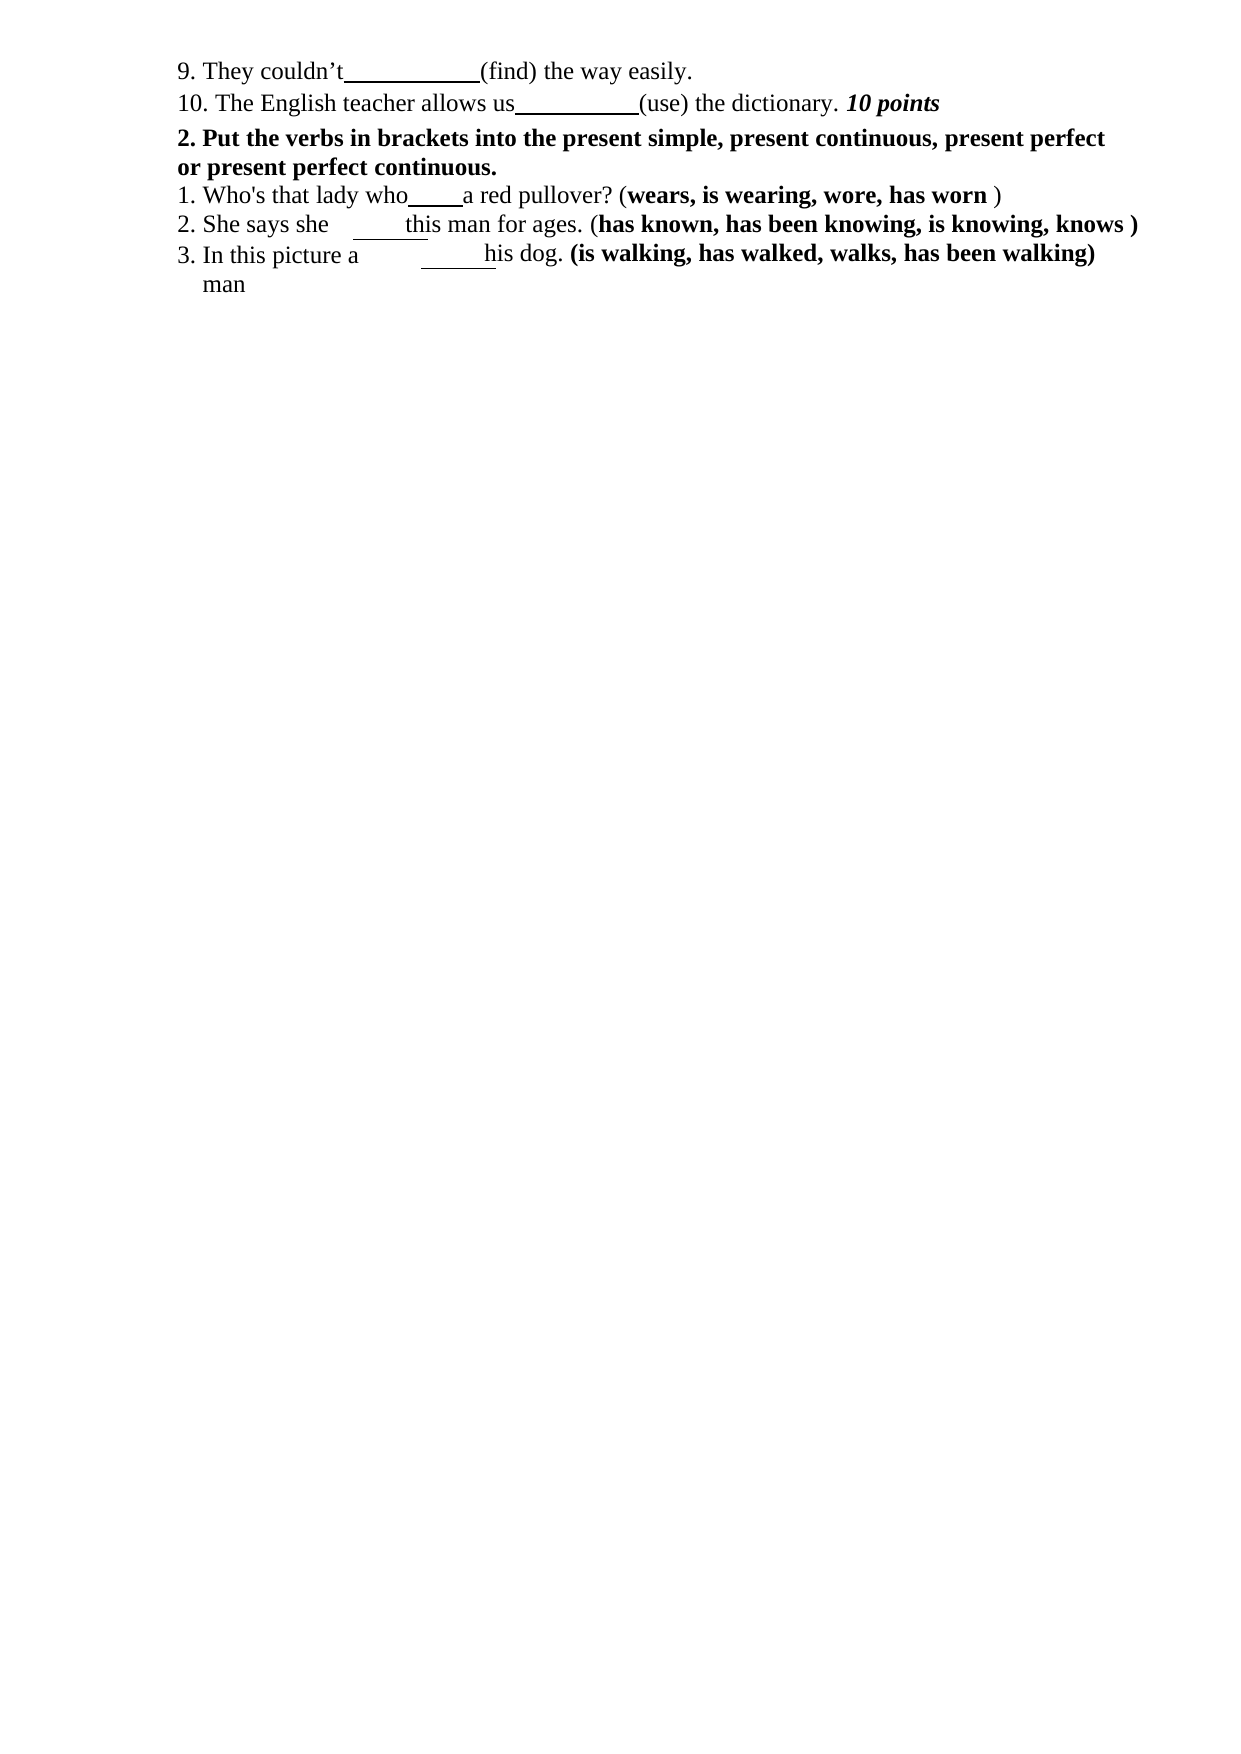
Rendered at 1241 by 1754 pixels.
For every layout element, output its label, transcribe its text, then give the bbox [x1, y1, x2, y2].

list In this picture a man [177, 240, 397, 297]
subtitle his dog. (is walking, has walked, walks, has been walking) [484, 238, 1196, 267]
list She says she [177, 209, 397, 238]
list Who's that lady who a red pullover? (wears, is wearing, wore, has worn ) [177, 181, 1196, 209]
list They couldn’t (find) the way easily. [177, 56, 1196, 85]
text this man for ages. (has known, has been knowing, is knowing, knows ) [405, 209, 1196, 238]
subtitle 2. Put the verbs in brackets into the present simple, present continuous, present perfect or present perfect continuous. [177, 123, 1105, 181]
list The English teacher allows us (use) the dictionary. 10 points [177, 88, 1196, 117]
